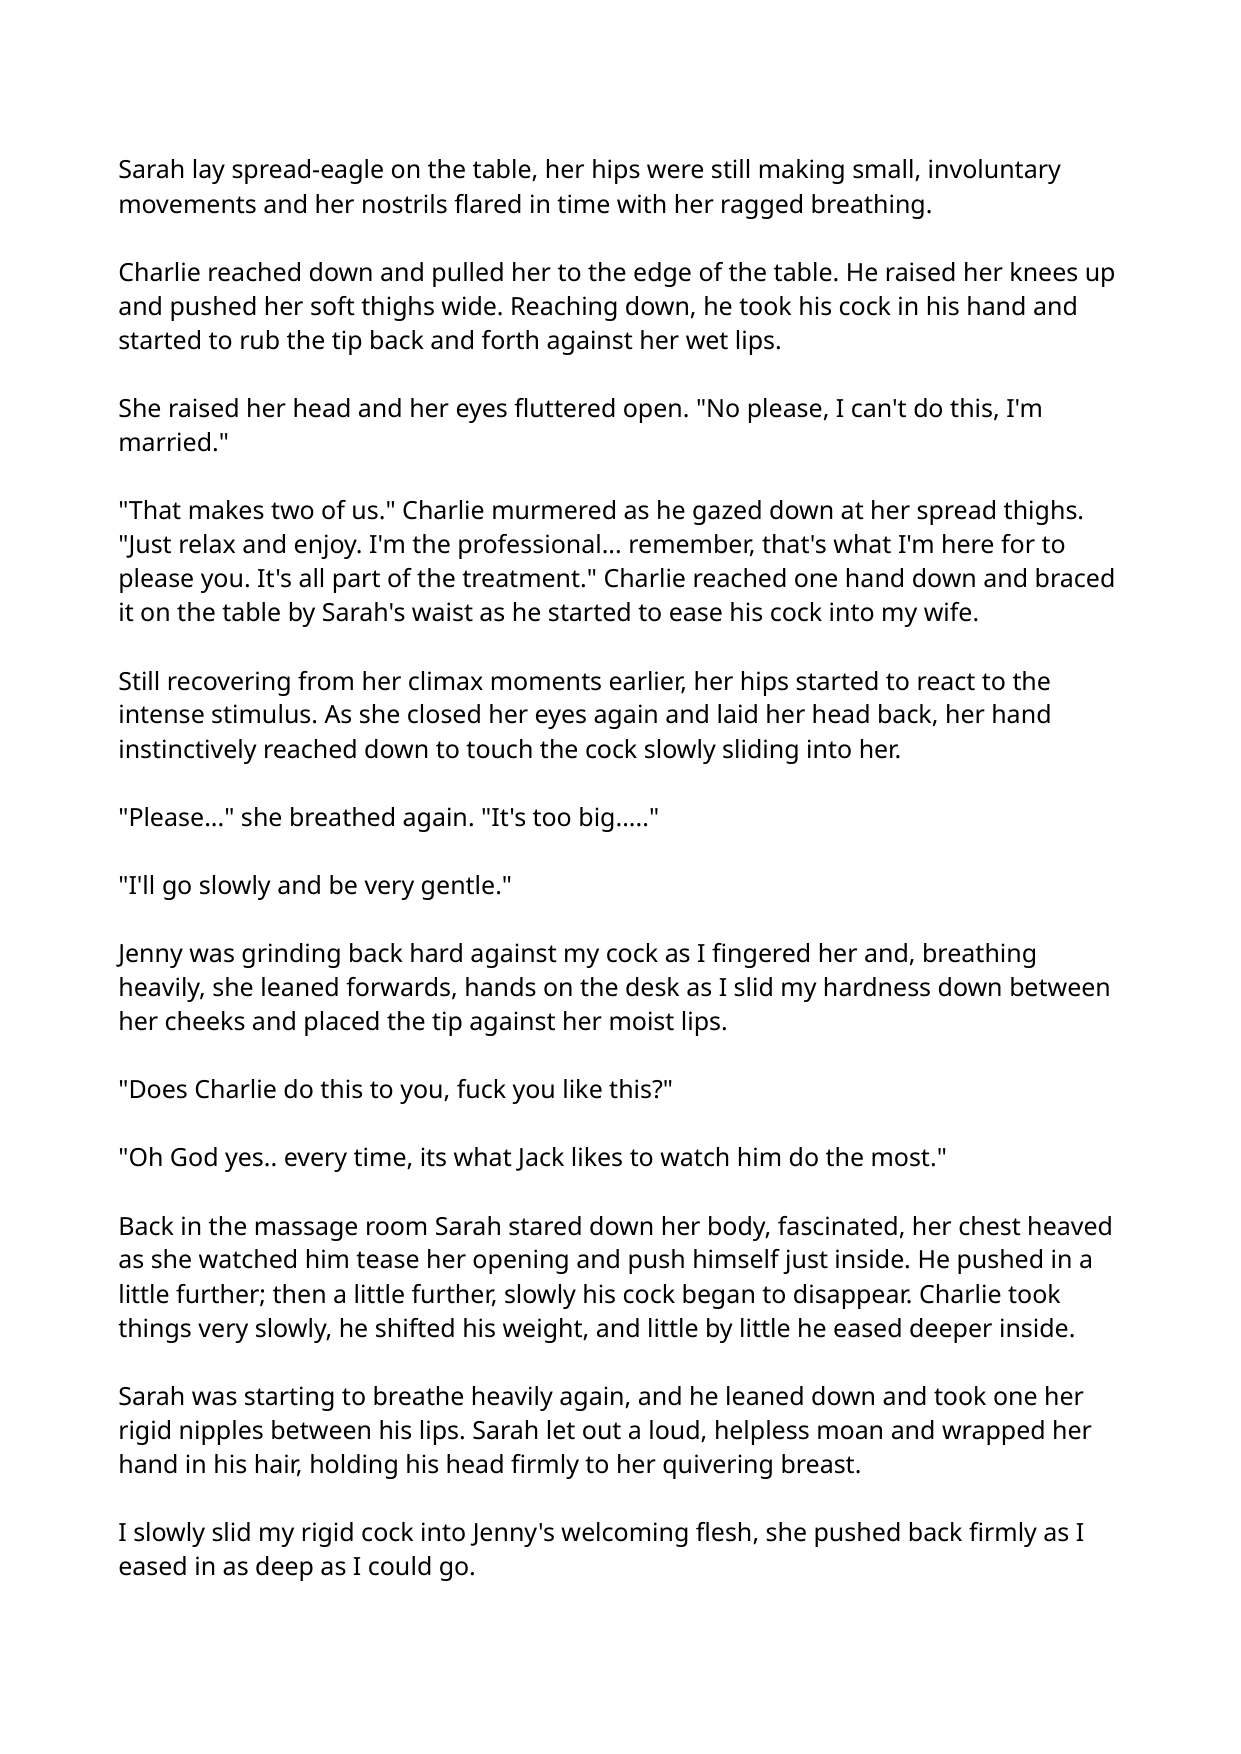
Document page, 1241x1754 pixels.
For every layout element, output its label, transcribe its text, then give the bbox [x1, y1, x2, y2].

text I slowly slid my rigid cock into Jenny's welcoming flesh, she pushed back firmly as I eased in as deep as I could go. [118, 1515, 1122, 1583]
text Sarah lay spread-eagle on the table, her hips were still making small, involuntary movements and her nostrils flared in time with her ragged breathing. [118, 152, 1122, 220]
text Still recovering from her climax moments earlier, her hips started to react to the intense stimulus. As she closed her eyes again and laid her head back, her hand instinctively reached down to touch the cock slowly sliding into her. [118, 663, 1122, 765]
text "Does Charlie do this to you, fuck you like this?" [118, 1072, 1122, 1106]
text "Oh God yes.. every time, its what Jack likes to watch him do the most." [118, 1140, 1122, 1174]
text "Please..." she breathed again. "It's too big....." [118, 799, 1122, 833]
text Sarah was starting to breathe heavily again, and he leaned down and took one her rigid nipples between his lips. Sarah let out a loud, helpless moan and wrapped her hand in his hair, holding his head firmly to her quivering breast. [118, 1378, 1122, 1481]
text "That makes two of us." Charlie murmered as he gazed down at her spread thighs. "Just relax and enjoy. I'm the professional... remember, that's what I'm here for to please you. It's all part of the treatment." Charlie reached one hand down and braced it on the table by Sarah's waist as he started to ease his cock into my wife. [118, 493, 1122, 629]
text Charlie reached down and pulled her to the edge of the table. He raised her knees up and pushed her soft thighs wide. Reaching down, he took his cock in his hand and started to rub the tip back and forth against her wet lips. [118, 254, 1122, 357]
text Back in the massage room Sarah stared down her body, fascinated, her chest heaved as she watched him tease her opening and push himself just inside. He pushed in a little further; then a little further, slowly his cock began to disappear. Charlie took things very slowly, he shifted his weight, and little by little he eased deeper inside. [118, 1208, 1122, 1344]
text Jenny was grinding back hard against my cock as I fingered her and, breathing heavily, she leaned forwards, hands on the desk as I slid my hardness down between her cheeks and placed the tip against her moist lips. [118, 936, 1122, 1038]
text She raised her head and her eyes fluttered open. "No please, I can't do this, I'm married." [118, 391, 1122, 459]
text "I'll go slowly and be very gentle." [118, 867, 1122, 902]
